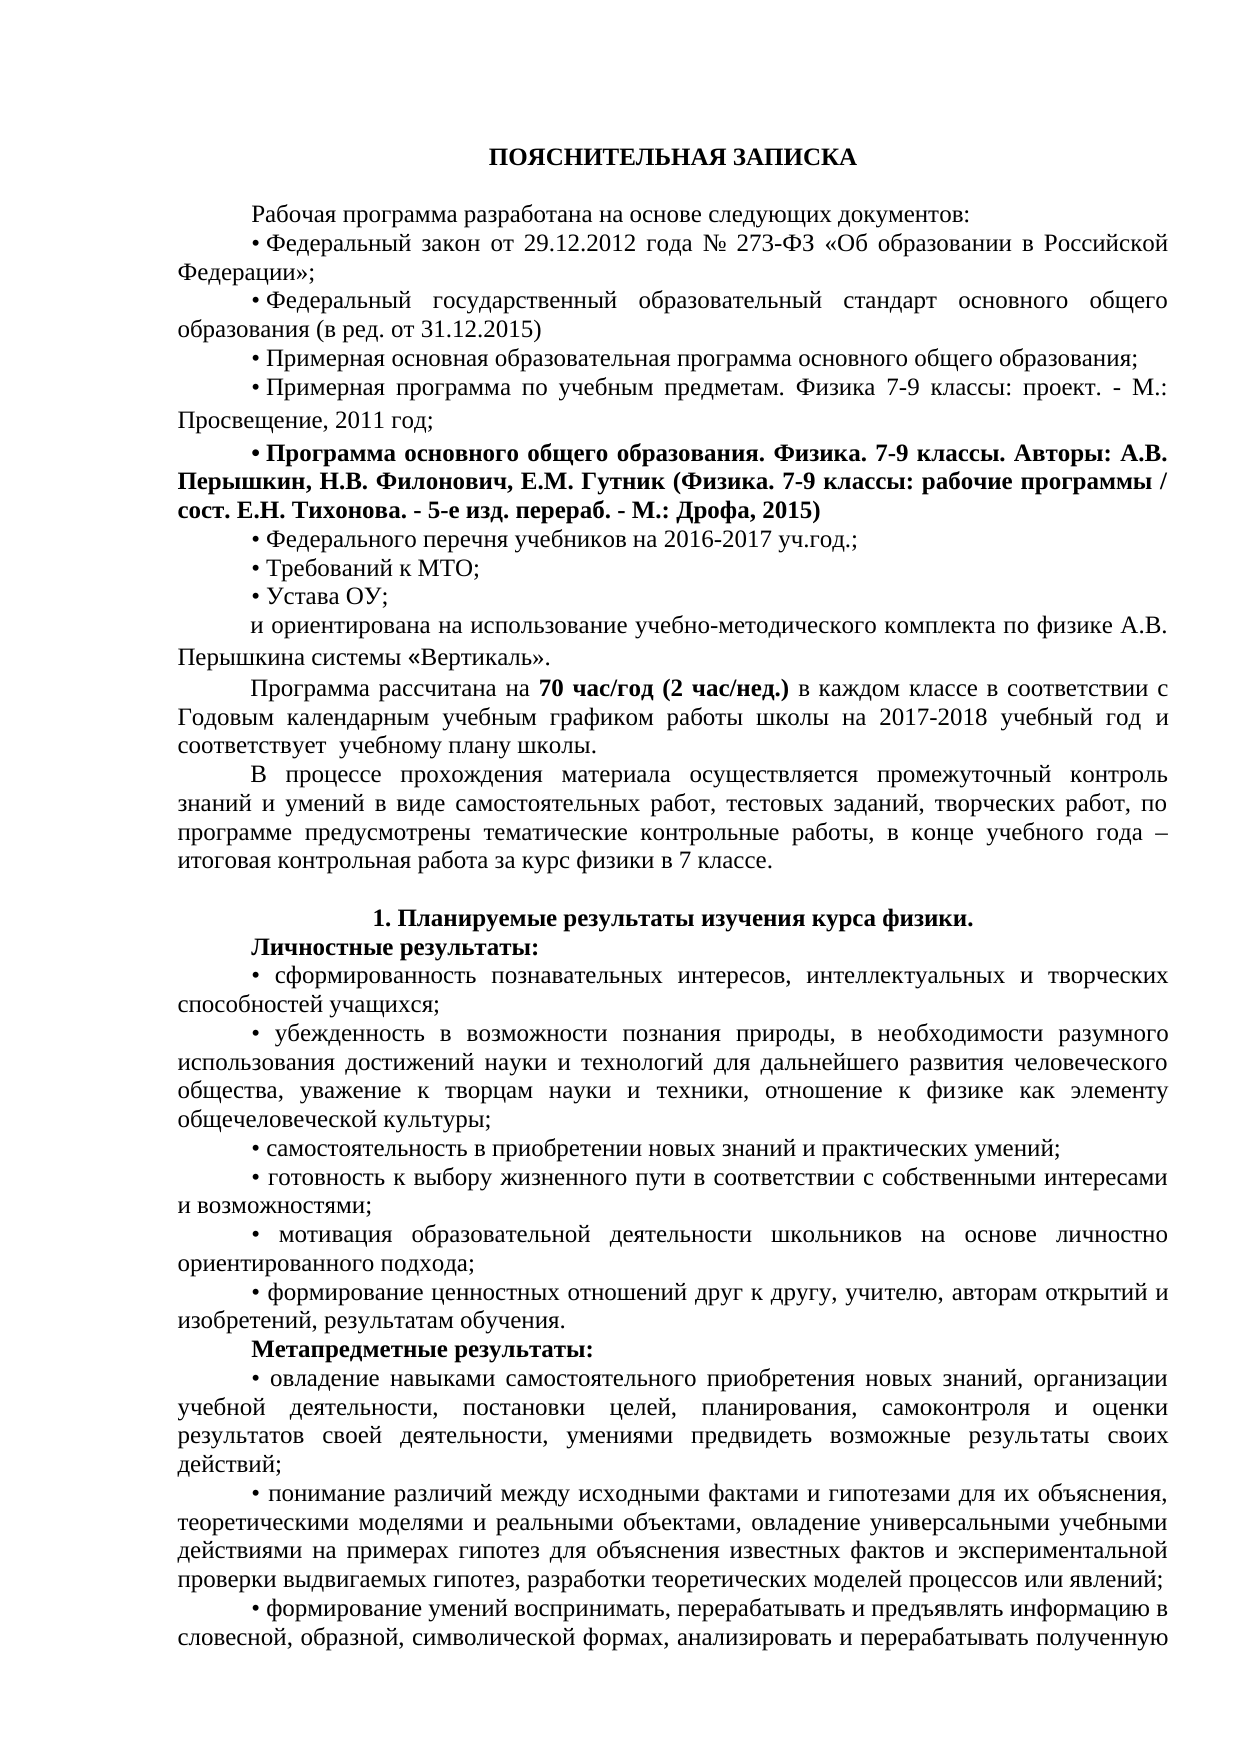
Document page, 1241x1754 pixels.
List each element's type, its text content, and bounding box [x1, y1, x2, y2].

text • мотивация образовательной деятельности школьников на основе личностно ориентированного подхода; [177, 1219, 1169, 1277]
list Устава ОУ; [177, 581, 1169, 610]
text В процессе прохождения материала осуществляется промежуточный контроль знаний и умений в виде самостоятельных работ, тестовых заданий, творческих работ, по программе предусмотрены тематические контрольные работы, в конце учебного года – итоговая контрольная работа за курс физики в 7 классе. [177, 759, 1169, 874]
text и ориентирована на использование учебно-методического комплекта по физике А.В. Перышкина системы «Вертикаль». [177, 610, 1169, 673]
text • сформированность познавательных интересов, интеллектуальных и творческих способностей учащихся; [177, 961, 1169, 1018]
list Примерная программа по учебным предметам. Физика 7-9 классы: проект. - М.: Просвещение, 2011 год; [177, 372, 1169, 433]
list Примерная основная образовательная программа основного общего образования; [177, 343, 1169, 372]
text ПОЯСНИТЕЛЬНАЯ ЗАПИСКА [177, 142, 1169, 170]
text • овладение навыками самостоятельного приобретения новых знаний, организации учебной деятельности, постановки целей, планирования, самоконтроля и оценки результатов своей деятельности, умениями предвидеть возможные результаты своих действий; [177, 1363, 1169, 1478]
text • готовность к выбору жизненного пути в соответствии с собственными интересами и возможностями; [177, 1162, 1169, 1219]
text • самостоятельность в приобретении новых знаний и практических умений; [177, 1133, 1169, 1162]
text • формирование ценностных отношений друг к другу, учителю, авторам открытий и изобретений, результатам обучения. [177, 1277, 1169, 1334]
text Метапредметные результаты: [177, 1334, 1169, 1363]
list Федеральный закон от 29.12.2012 года № 273-ФЗ «Об образовании в Российской Федерации»; [177, 228, 1169, 285]
text Рабочая программа разработана на основе следующих документов: [177, 199, 1169, 228]
list Федерального перечня учебников на 2016-2017 уч.год.; [177, 524, 1169, 553]
text Программа рассчитана на 70 час/год (2 час/нед.) в каждом классе в соответствии с Годовым календарным учебным графиком работы школы на 2017-2018 учебный год и соответствует учебному плану школы. [177, 673, 1169, 759]
list Программа основного общего образования. Физика. 7-9 классы. Авторы: А.В. Перышкин, Н.В. Филонович, Е.М. Гутник (Физика. 7-9 классы: рабочие программы / сост. Е.Н. Тихонова. - 5-е изд. перераб. - М.: Дрофа, 2015) [177, 438, 1169, 524]
text • убежденность в возможности познания природы, в необходимости разумного использования достижений науки и технологий для дальнейшего развития человеческого общества, уважение к творцам науки и техники, отношение к физике как элементу общечеловеческой культуры; [177, 1018, 1169, 1133]
text • понимание различий между исходными фактами и гипотезами для их объяснения, теоретическими моделями и реальными объектами, овладение универсальными учебными действиями на примерах гипотез для объяснения известных фактов и экспериментальной проверки выдвигаемых гипотез, разработки теоретических моделей процессов или явлений; [177, 1478, 1169, 1593]
list Требований к МТО; [177, 553, 1169, 581]
text 1. Планируемые результаты изучения курса физики. [177, 903, 1169, 932]
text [177, 1593, 1169, 1651]
list Федеральный государственный образовательный стандарт основного общего образования (в ред. от 31.12.2015) [177, 285, 1169, 343]
text Личностные результаты: [177, 932, 1169, 961]
